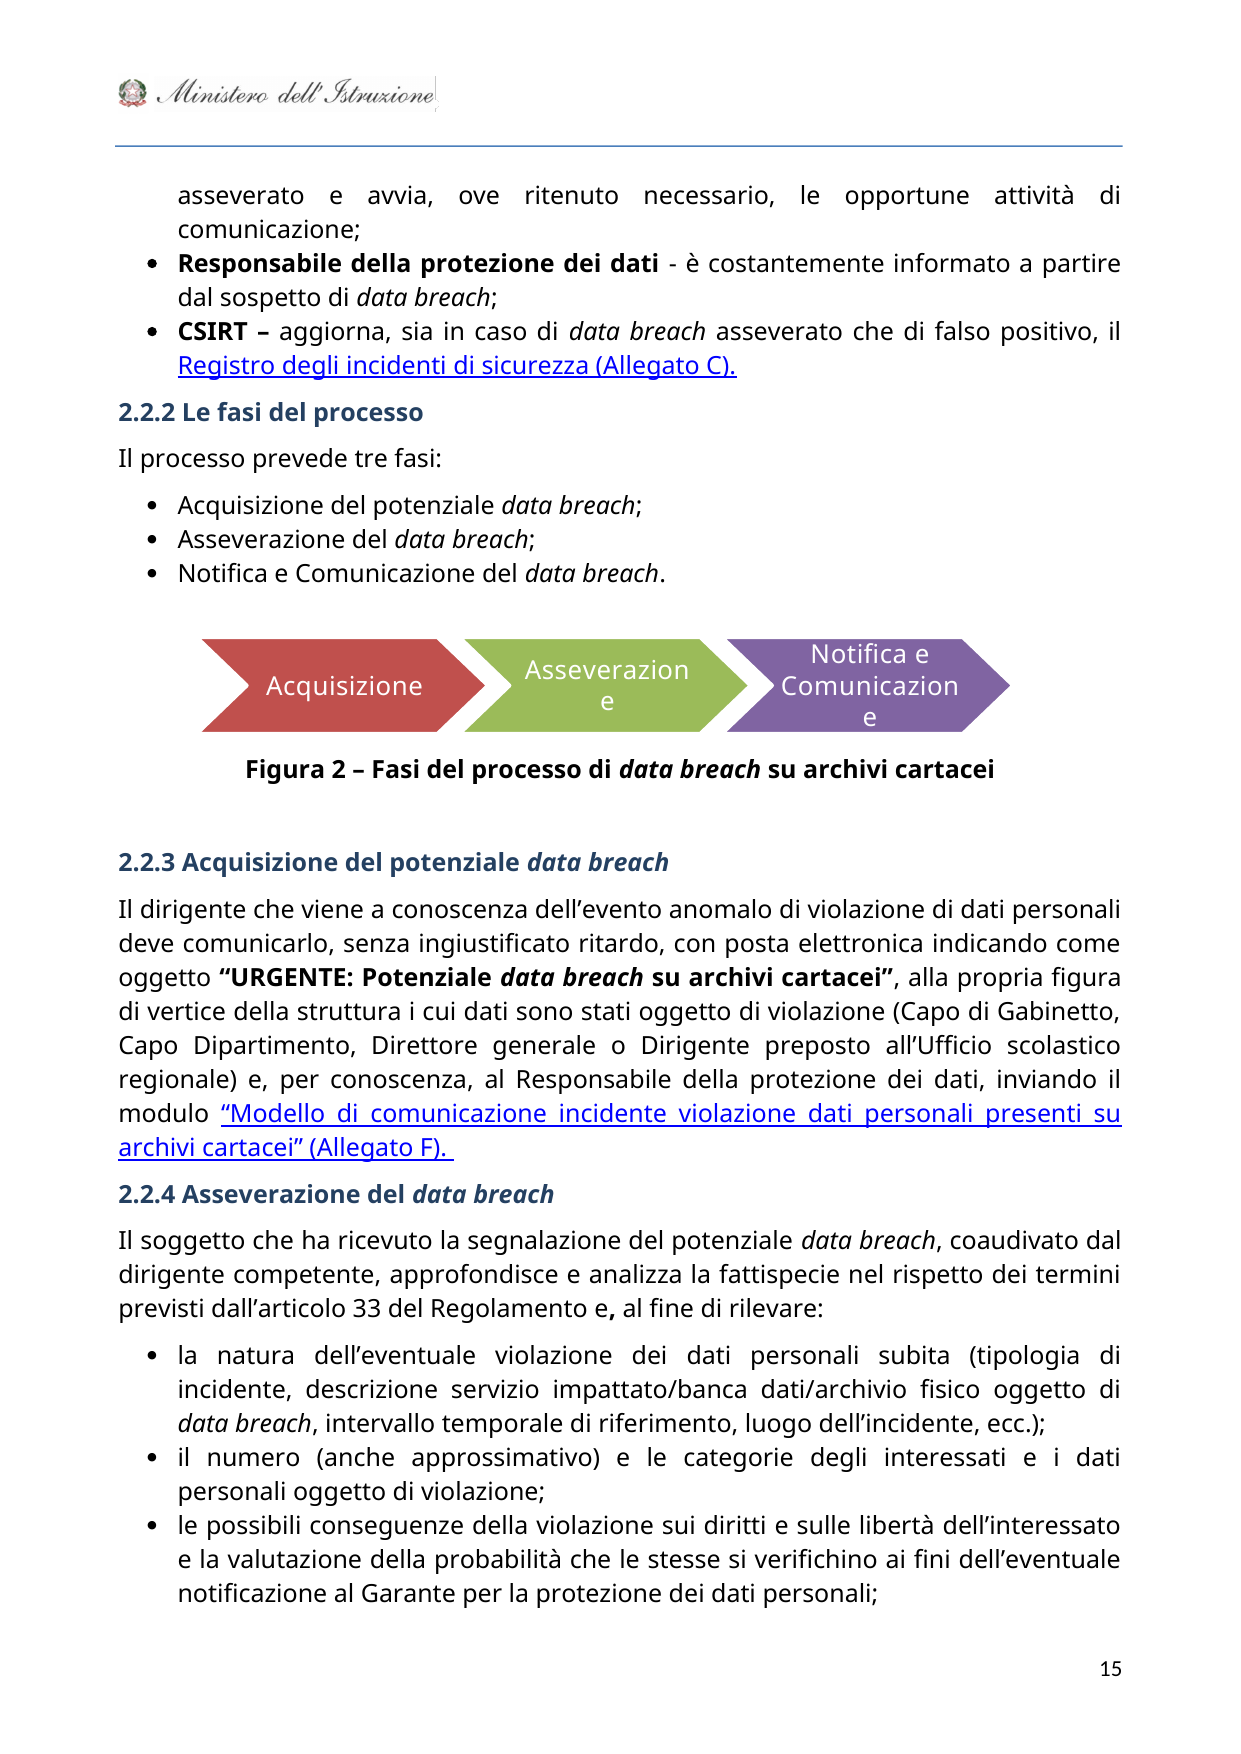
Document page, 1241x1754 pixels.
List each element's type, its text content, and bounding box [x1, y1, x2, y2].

text Il soggetto che ha ricevuto la segnalazione del potenziale data breach, coaudivato dal dirigente competente, approfondisce e analizza la fattispecie nel rispetto dei termini previsti dall’articolo 33 del Regolamento e, al fine di rilevare: [118, 1223, 1122, 1325]
list le possibili conseguenze della violazione sui diritti e sulle libertà dell’interessato e la valutazione della probabilità che le stesse si verifichino ai fini dell’eventuale notificazione al Garante per la protezione dei dati personali; [148, 1508, 1122, 1610]
text Figura 2 – Fasi del processo di data breach su archivi cartacei [118, 752, 1122, 786]
list Acquisizione del potenziale data breach; [148, 487, 1122, 521]
list Notifica e Comunicazione del data breach. [148, 555, 1122, 589]
list Asseverazione del data breach; [148, 521, 1122, 555]
picture [118, 73, 149, 114]
list il numero (anche approssimativo) e le categorie degli interessati e i dati personali oggetto di violazione; [148, 1440, 1122, 1508]
text Il processo prevede tre fasi: [118, 441, 1122, 475]
list CSIRT – aggiorna, sia in caso di data breach asseverato che di falso positivo, il Registro degli incidenti di sicurezza (Allegato C). [148, 313, 1122, 382]
subtitle 2.2.3 Acquisizione del potenziale data breach [118, 845, 1122, 879]
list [148, 177, 1122, 245]
list la natura dell’eventuale violazione dei dati personali subita (tipologia di incidente, descrizione servizio impattato/banca dati/archivio fisico oggetto di data breach, intervallo temporale di riferimento, luogo dell’incidente, ecc.); [148, 1338, 1122, 1440]
subtitle 2.2.4 Asseverazione del data breach [118, 1176, 1122, 1211]
list Responsabile della protezione dei dati - è costantemente informato a partire dal sospetto di data breach; [148, 245, 1122, 313]
text Il dirigente che viene a conoscenza dell’evento anomalo di violazione di dati personali deve comunicarlo, senza ingiustificato ritardo, con posta elettronica indicando come oggetto “URGENTE: Potenziale data breach su archivi cartacei”, alla propria figura di vertice della struttura i cui dati sono stati oggetto di violazione (Capo di Gabinetto, Capo Dipartimento, Direttore generale o Dirigente preposto all’Ufficio scolastico regionale) e, per conoscenza, al Responsabile della protezione dei dati, inviando il modulo “Modello di comunicazione incidente violazione dati personali presenti su archivi cartacei” (Allegato F). [118, 891, 1122, 1164]
subtitle 2.2.2 Le fasi del processo [118, 394, 1122, 428]
picture [154, 76, 439, 112]
